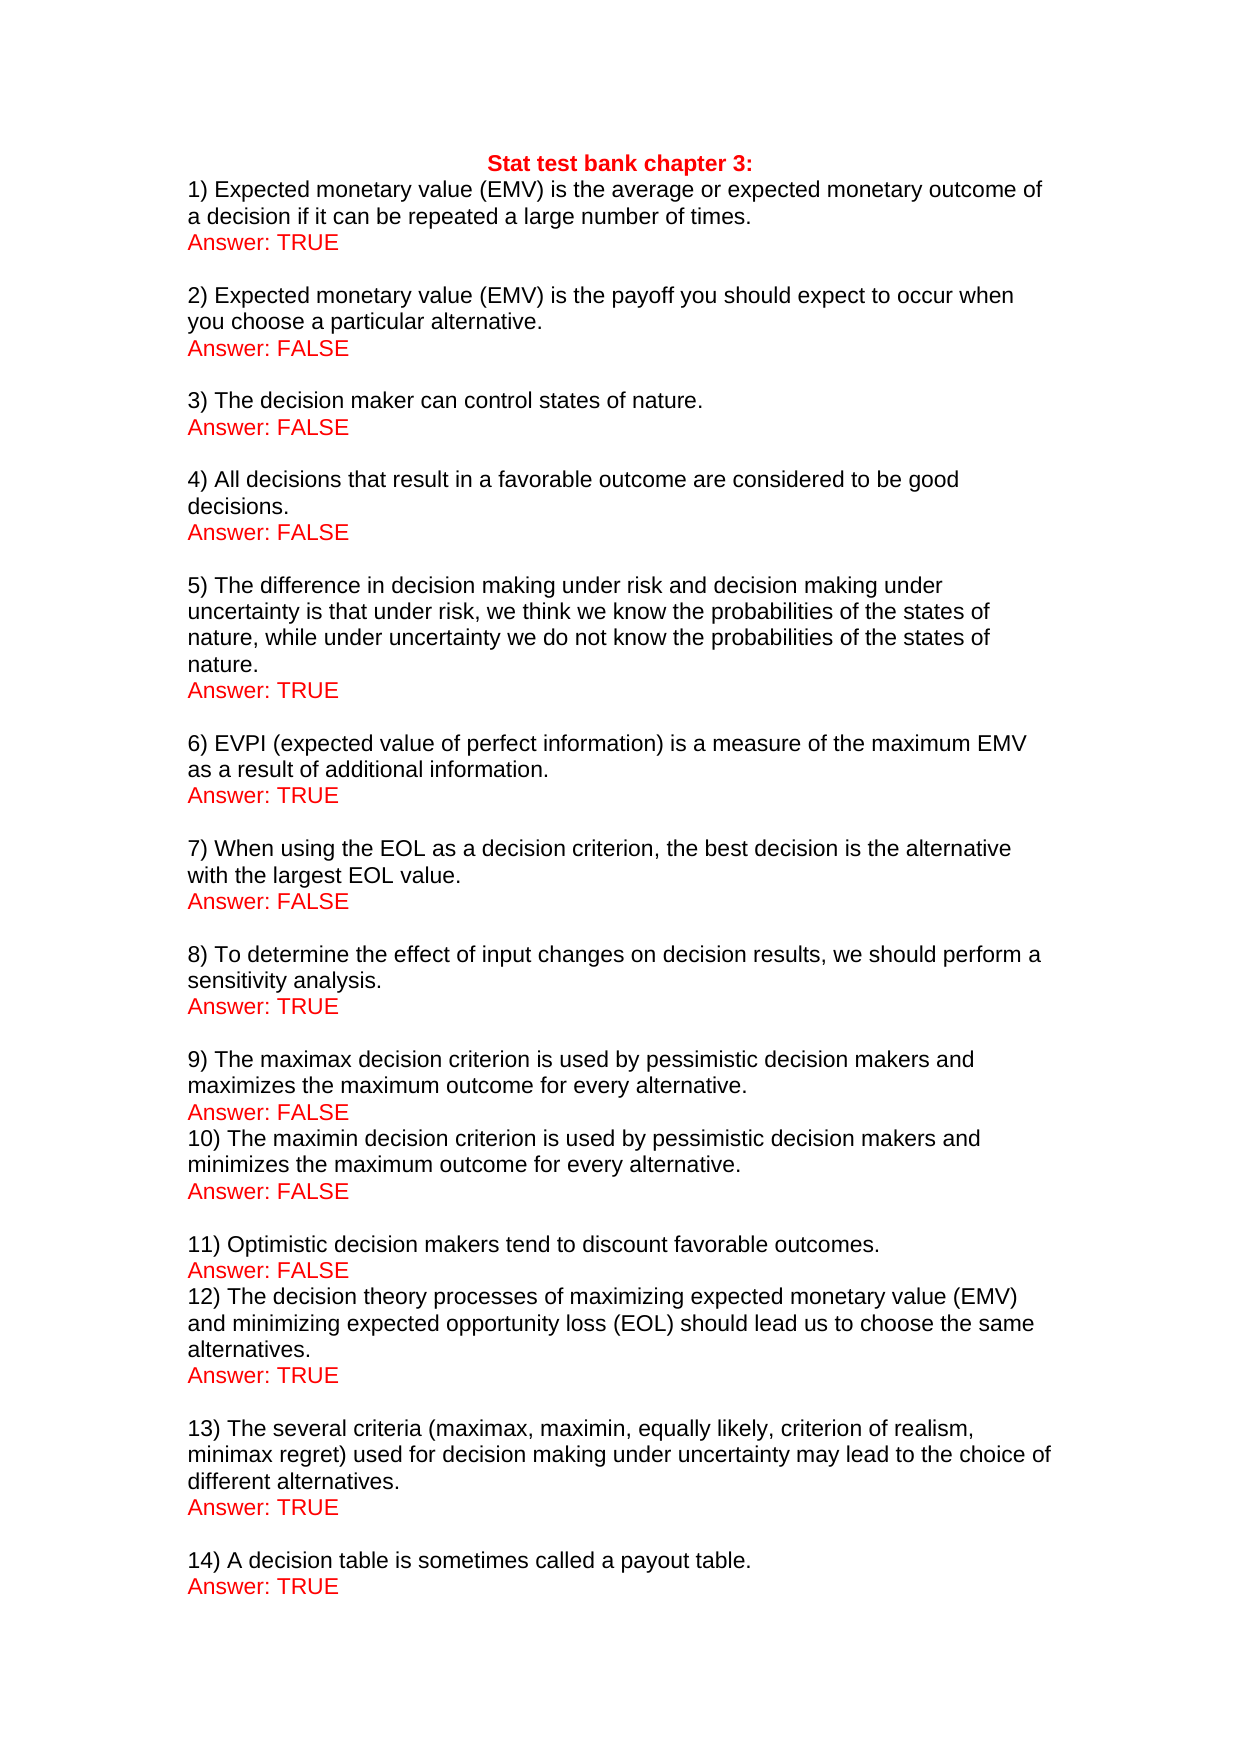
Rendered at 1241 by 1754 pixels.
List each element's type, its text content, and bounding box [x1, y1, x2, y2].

text Answer: FALSE [187, 413, 1053, 440]
text 8) To determine the effect of input changes on decision results, we should perform a sensitivity analysis. [187, 941, 1053, 993]
text 2) Expected monetary value (EMV) is the payoff you should expect to occur when you choose a particular alternative. [187, 282, 1053, 334]
text 4) All decisions that result in a favorable outcome are considered to be good decisions. [187, 466, 1053, 519]
text 6) EVPI (expected value of perfect information) is a measure of the maximum EMV as a result of additional information. [187, 730, 1053, 782]
text Answer: TRUE [187, 1362, 1053, 1389]
text Answer: FALSE [187, 1099, 1053, 1125]
text 11) Optimistic decision makers tend to discount favorable outcomes. [187, 1231, 1053, 1257]
text 13) The several criteria (maximax, maximin, equally likely, criterion of realism, minimax regret) used for decision making under uncertainty may lead to the choice of different alternatives. [187, 1415, 1053, 1494]
text Answer: TRUE [187, 993, 1053, 1020]
text 14) A decision table is sometimes called a payout table. [187, 1547, 1053, 1573]
text Answer: TRUE [187, 1494, 1053, 1520]
text 9) The maximax decision criterion is used by pessimistic decision makers and maximizes the maximum outcome for every alternative. [187, 1046, 1053, 1099]
text 10) The maximin decision criterion is used by pessimistic decision makers and minimizes the maximum outcome for every alternative. [187, 1125, 1053, 1178]
text 1) Expected monetary value (EMV) is the average or expected monetary outcome of a decision if it can be repeated a large number of times. [187, 176, 1053, 229]
text 7) When using the EOL as a decision criterion, the best decision is the alternative with the largest EOL value. [187, 835, 1053, 888]
text Answer: TRUE [187, 229, 1053, 255]
text Answer: TRUE [187, 1573, 1053, 1599]
text 3) The decision maker can control states of nature. [187, 387, 1053, 413]
text 5) The difference in decision making under risk and decision making under uncertainty is that under risk, we think we know the probabilities of the states of nature, while under uncertainty we do not know the probabilities of the states of nature. [187, 572, 1053, 677]
text Answer: FALSE [187, 1178, 1053, 1204]
text Answer: FALSE [187, 334, 1053, 361]
text 12) The decision theory processes of maximizing expected monetary value (EMV) and minimizing expected opportunity loss (EOL) should lead us to choose the same alternatives. [187, 1283, 1053, 1362]
text Answer: FALSE [187, 1257, 1053, 1283]
text Stat test bank chapter 3: [187, 150, 1053, 176]
text Answer: TRUE [187, 782, 1053, 809]
text Answer: FALSE [187, 888, 1053, 914]
text Answer: FALSE [187, 519, 1053, 545]
text Answer: TRUE [187, 677, 1053, 703]
